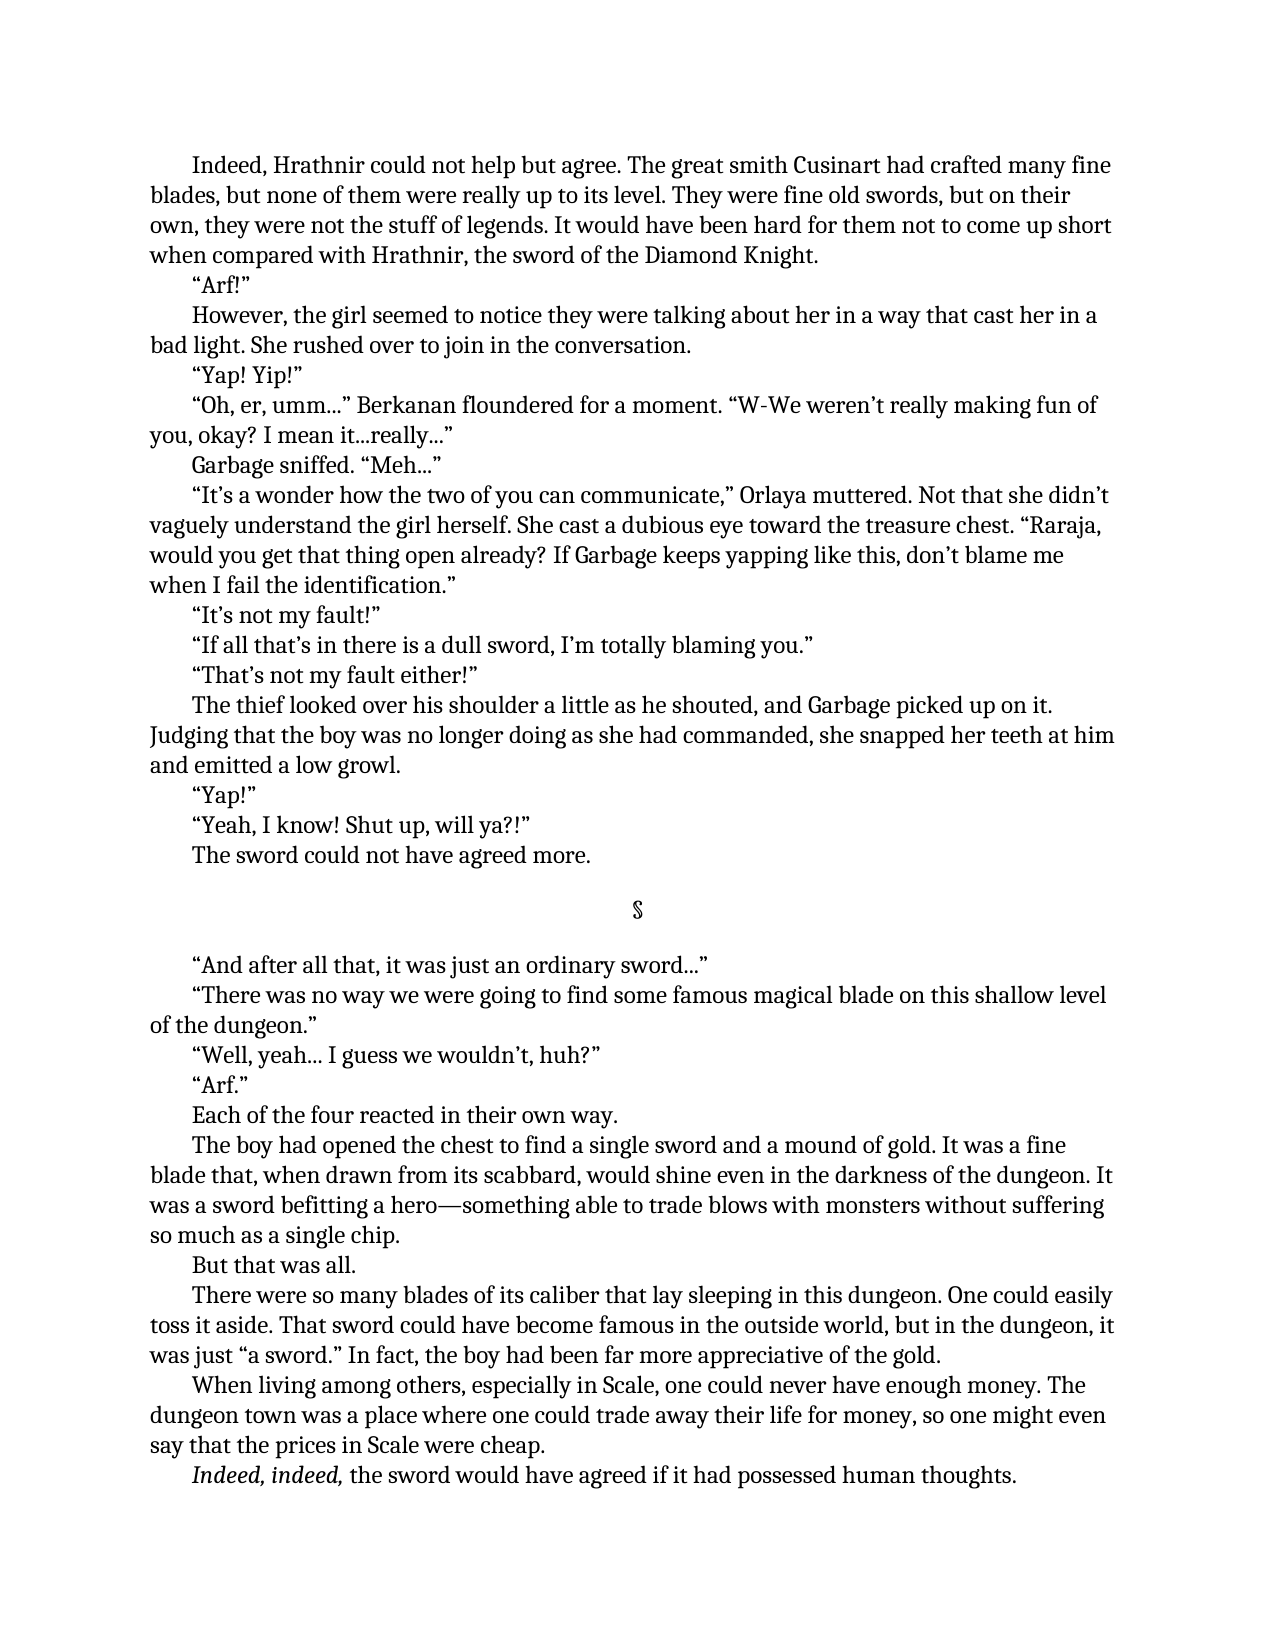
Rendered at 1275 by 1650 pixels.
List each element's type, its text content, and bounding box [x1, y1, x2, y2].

text The boy had opened the chest to find a single sword and a mound of gold. It was a fine blade that, when drawn from its scabbard, would shine even in the darkness of the dungeon. It was a sword befitting a hero—something able to trade blows with monsters without suffering so much as a single chip. [150, 1130, 1125, 1250]
text “Oh, er, umm...” Berkanan floundered for a moment. “W-We weren’t really making fun of you, okay? I mean it...really...” [150, 390, 1125, 450]
text “It’s a wonder how the two of you can communicate,” Orlaya muttered. Not that she didn’t vaguely understand the girl herself. She cast a dubious eye toward the treasure chest. “Raraja, would you get that thing open already? If Garbage keeps yapping like this, don’t blame me when I fail the identification.” [150, 480, 1125, 600]
text “Arf!” [150, 270, 1125, 300]
text “Yap!” [150, 780, 1125, 810]
text The thief looked over his shoulder a little as he shouted, and Garbage picked up on it. Judging that the boy was no longer doing as she had commanded, she snapped her teeth at him and emitted a low growl. [150, 690, 1125, 780]
text “There was no way we were going to find some famous magical blade on this shallow level of the dungeon.” [150, 980, 1125, 1040]
text “Yeah, I know! Shut up, will ya?!” [150, 810, 1125, 840]
text However, the girl seemed to notice they were talking about her in a way that cast her in a bad light. She rushed over to join in the conversation. [150, 300, 1125, 360]
text The sword could not have agreed more. [150, 840, 1125, 870]
text “And after all that, it was just an ordinary sword...” [150, 950, 1125, 980]
text But that was all. [150, 1250, 1125, 1280]
text Each of the four reacted in their own way. [150, 1100, 1125, 1130]
text Indeed, Hrathnir could not help but agree. The great smith Cusinart had crafted many fine blades, but none of them were really up to its level. They were fine old swords, but on their own, they were not the stuff of legends. It would have been hard for them not to come up short when compared with Hrathnir, the sword of the Diamond Knight. [150, 150, 1125, 270]
text “That’s not my fault either!” [150, 660, 1125, 690]
text “It’s not my fault!” [150, 600, 1125, 630]
text “Well, yeah... I guess we wouldn’t, huh?” [150, 1040, 1125, 1070]
text When living among others, especially in Scale, one could never have enough money. The dungeon town was a place where one could trade away their life for money, so one might even say that the prices in Scale were cheap. [150, 1370, 1125, 1460]
text Indeed, indeed, the sword would have agreed if it had possessed human thoughts. [150, 1460, 1125, 1490]
text Garbage sniffed. “Meh...” [150, 450, 1125, 480]
text “Yap! Yip!” [150, 360, 1125, 390]
text § [150, 895, 1125, 925]
text “Arf.” [150, 1070, 1125, 1100]
text “If all that’s in there is a dull sword, I’m totally blaming you.” [150, 630, 1125, 660]
text There were so many blades of its caliber that lay sleeping in this dungeon. One could easily toss it aside. That sword could have become famous in the outside world, but in the dungeon, it was just “a sword.” In fact, the boy had been far more appreciative of the gold. [150, 1280, 1125, 1370]
